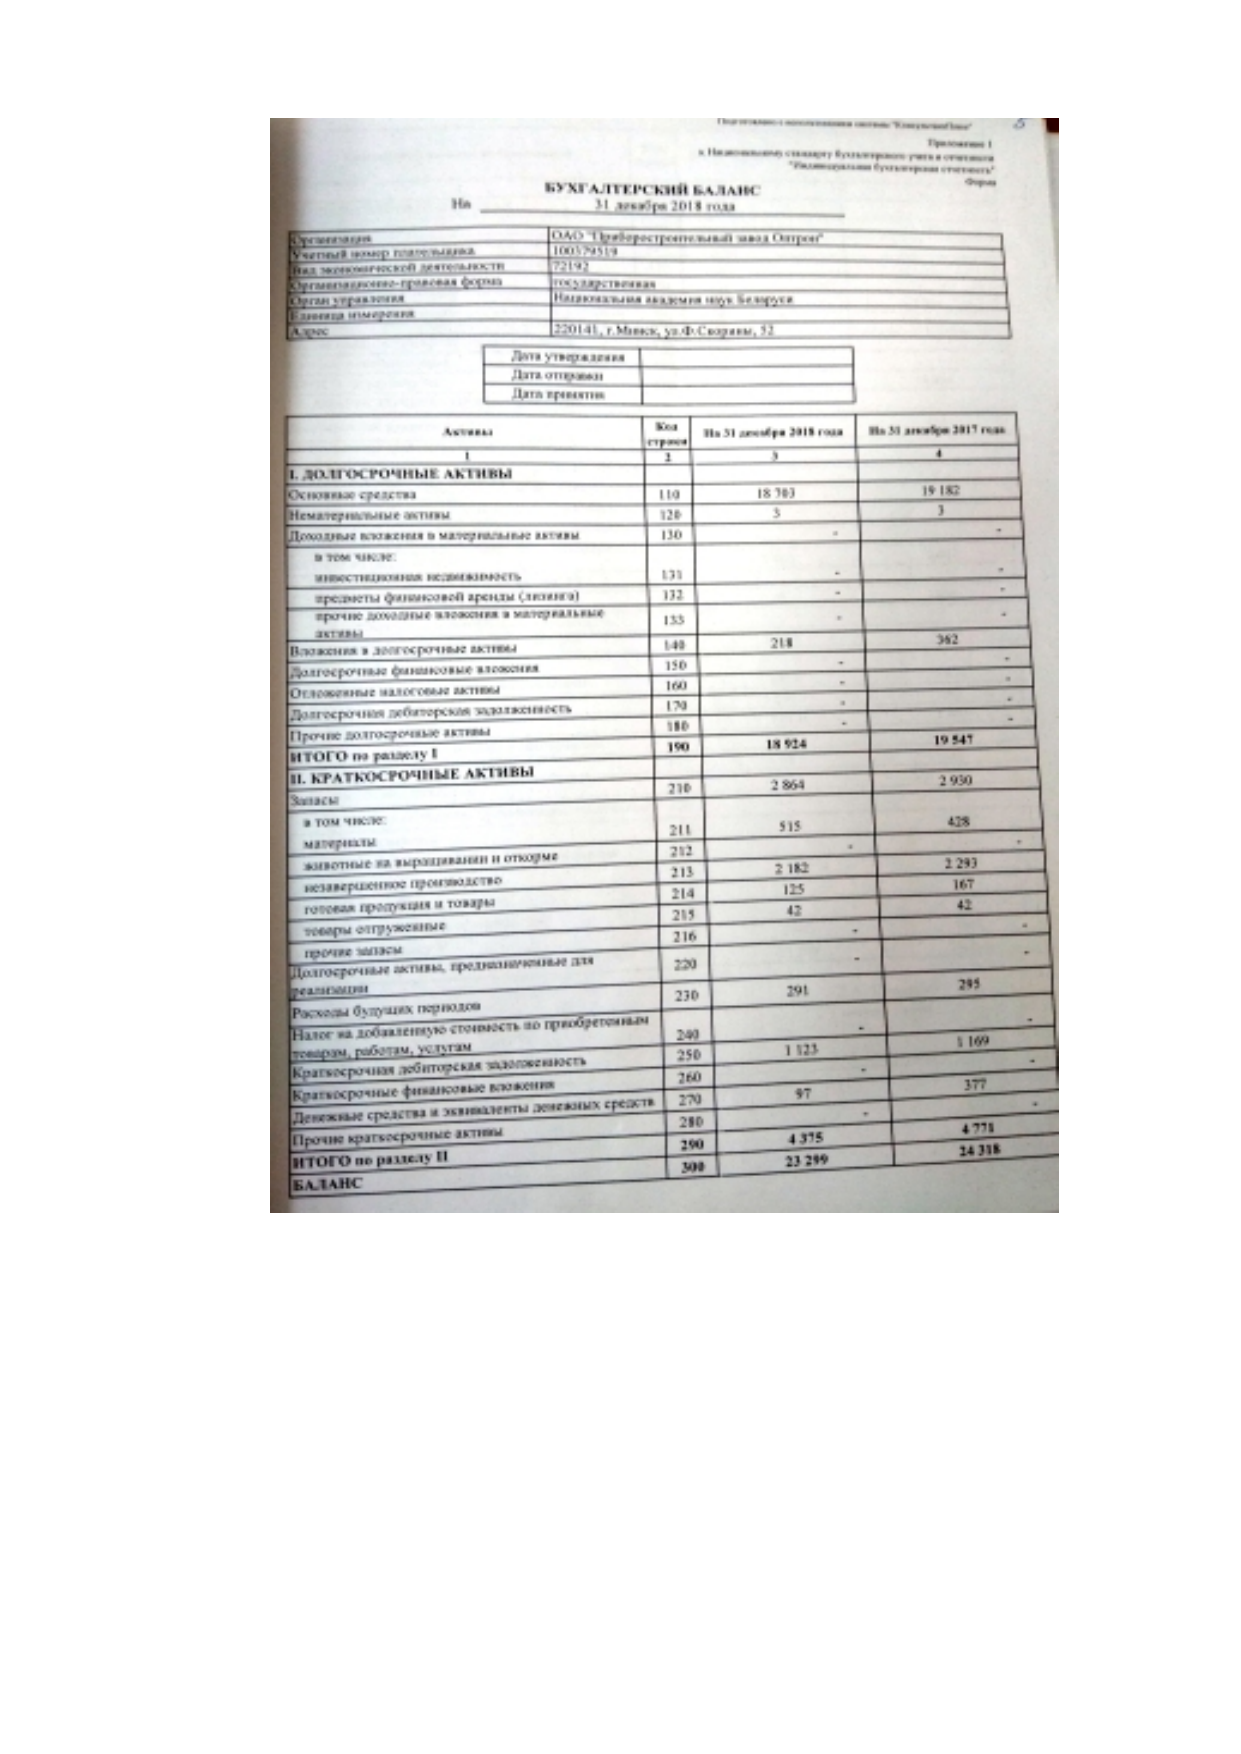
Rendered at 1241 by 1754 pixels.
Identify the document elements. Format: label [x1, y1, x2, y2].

picture [270, 118, 1059, 1213]
